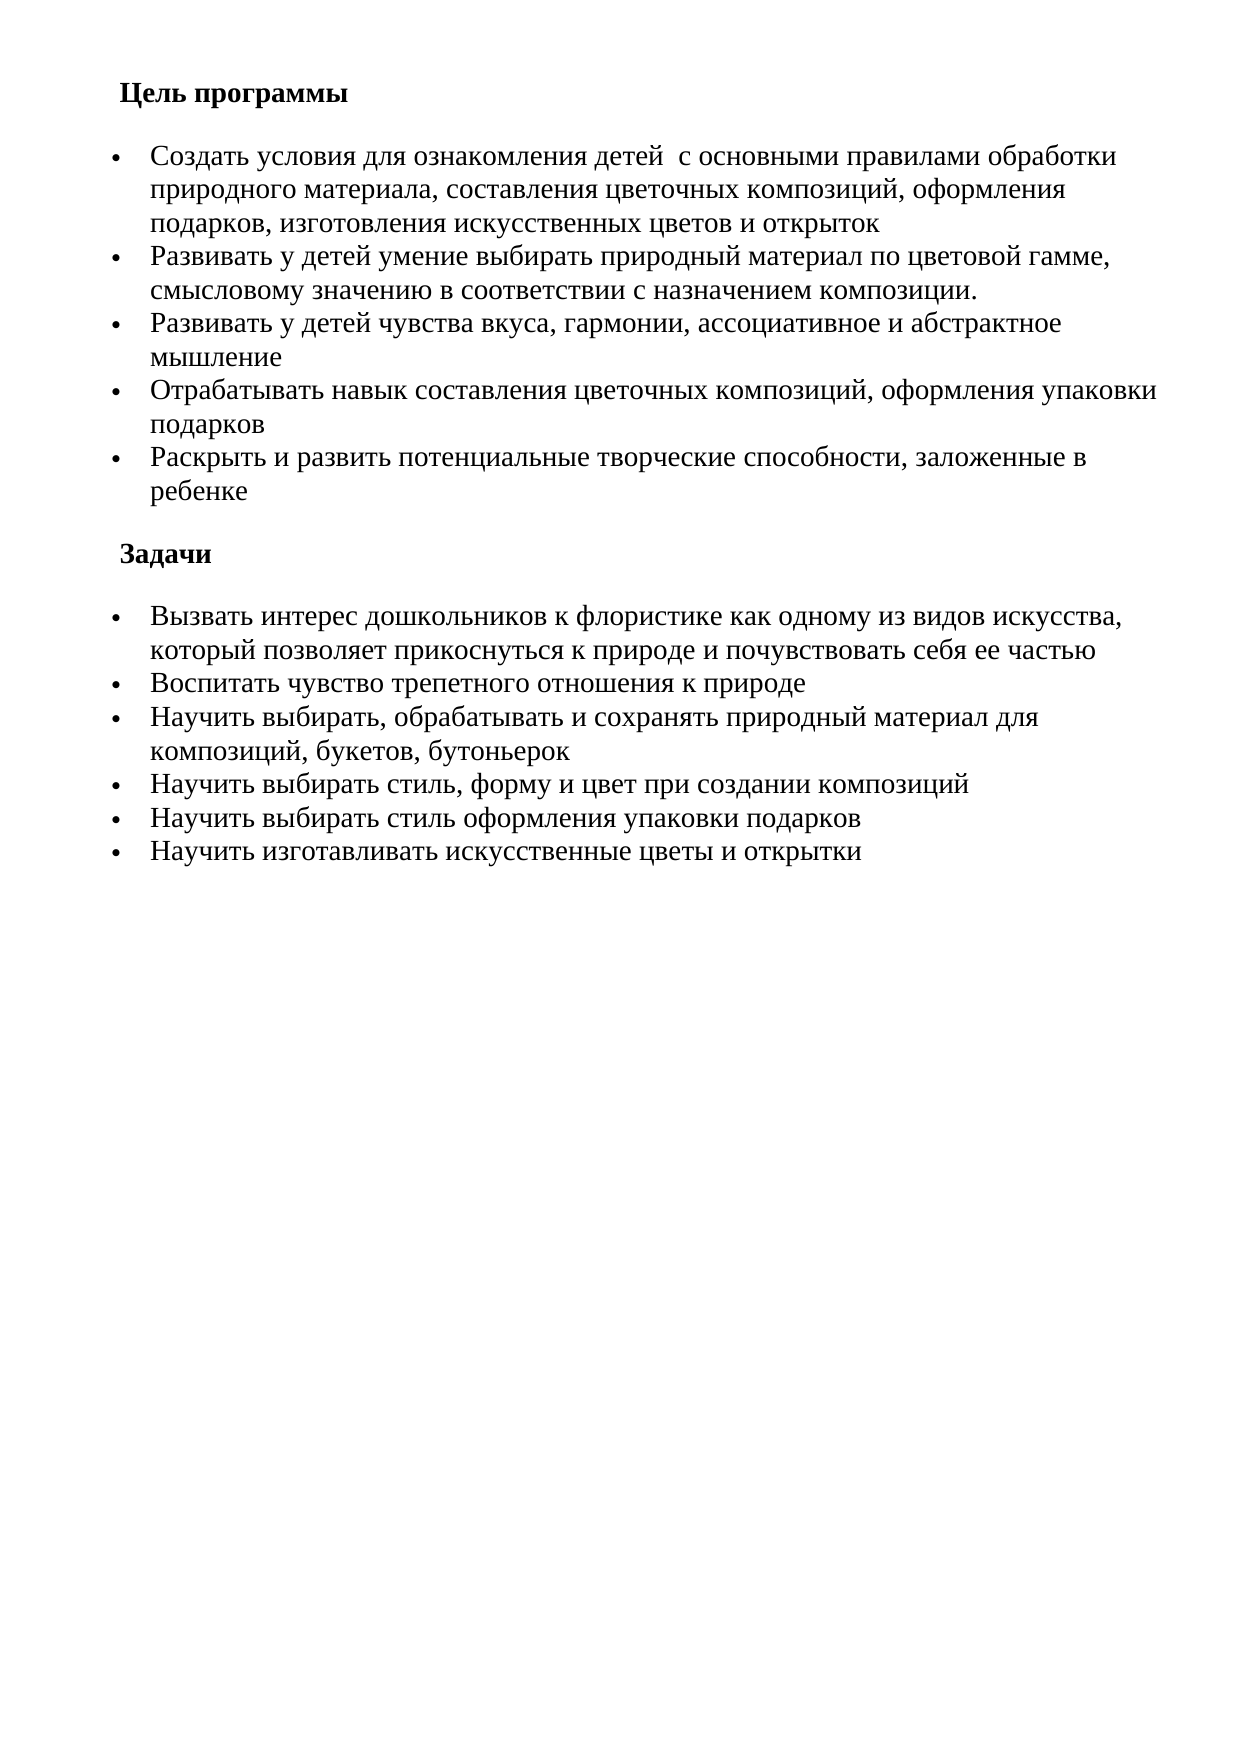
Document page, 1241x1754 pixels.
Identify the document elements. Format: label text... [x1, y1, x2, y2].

list Вызвать интерес дошкольников к флористике как одному из видов искусства, который позволяет прикоснуться к природе и почувствовать себя ее частью [112, 598, 1165, 666]
list Отрабатывать навык составления цветочных композиций, оформления упаковки подарков [112, 372, 1165, 439]
text Цель программы [75, 75, 1165, 108]
list Научить выбирать стиль оформления упаковки подарков [112, 800, 1165, 833]
list Научить изготавливать искусственные цветы и открытки [112, 833, 1165, 867]
list Воспитать чувство трепетного отношения к природе [112, 666, 1165, 699]
list Развивать у детей чувства вкуса, гармонии, ассоциативное и абстрактное мышление [112, 305, 1165, 372]
list Развивать у детей умение выбирать природный материал по цветовой гамме, смысловому значению в соответствии с назначением композиции. [112, 238, 1165, 305]
list Научить выбирать стиль, форму и цвет при создании композиций [112, 766, 1165, 800]
text Задачи [75, 536, 1165, 569]
list Научить выбирать, обрабатывать и сохранять природный материал для композиций, букетов, бутоньерок [112, 699, 1165, 766]
list Создать условия для ознакомления детей с основными правилами обработки природного материала, составления цветочных композиций, оформления подарков, изготовления искусственных цветов и открыток [112, 138, 1165, 238]
list Раскрыть и развить потенциальные творческие способности, заложенные в ребенке [112, 439, 1165, 507]
